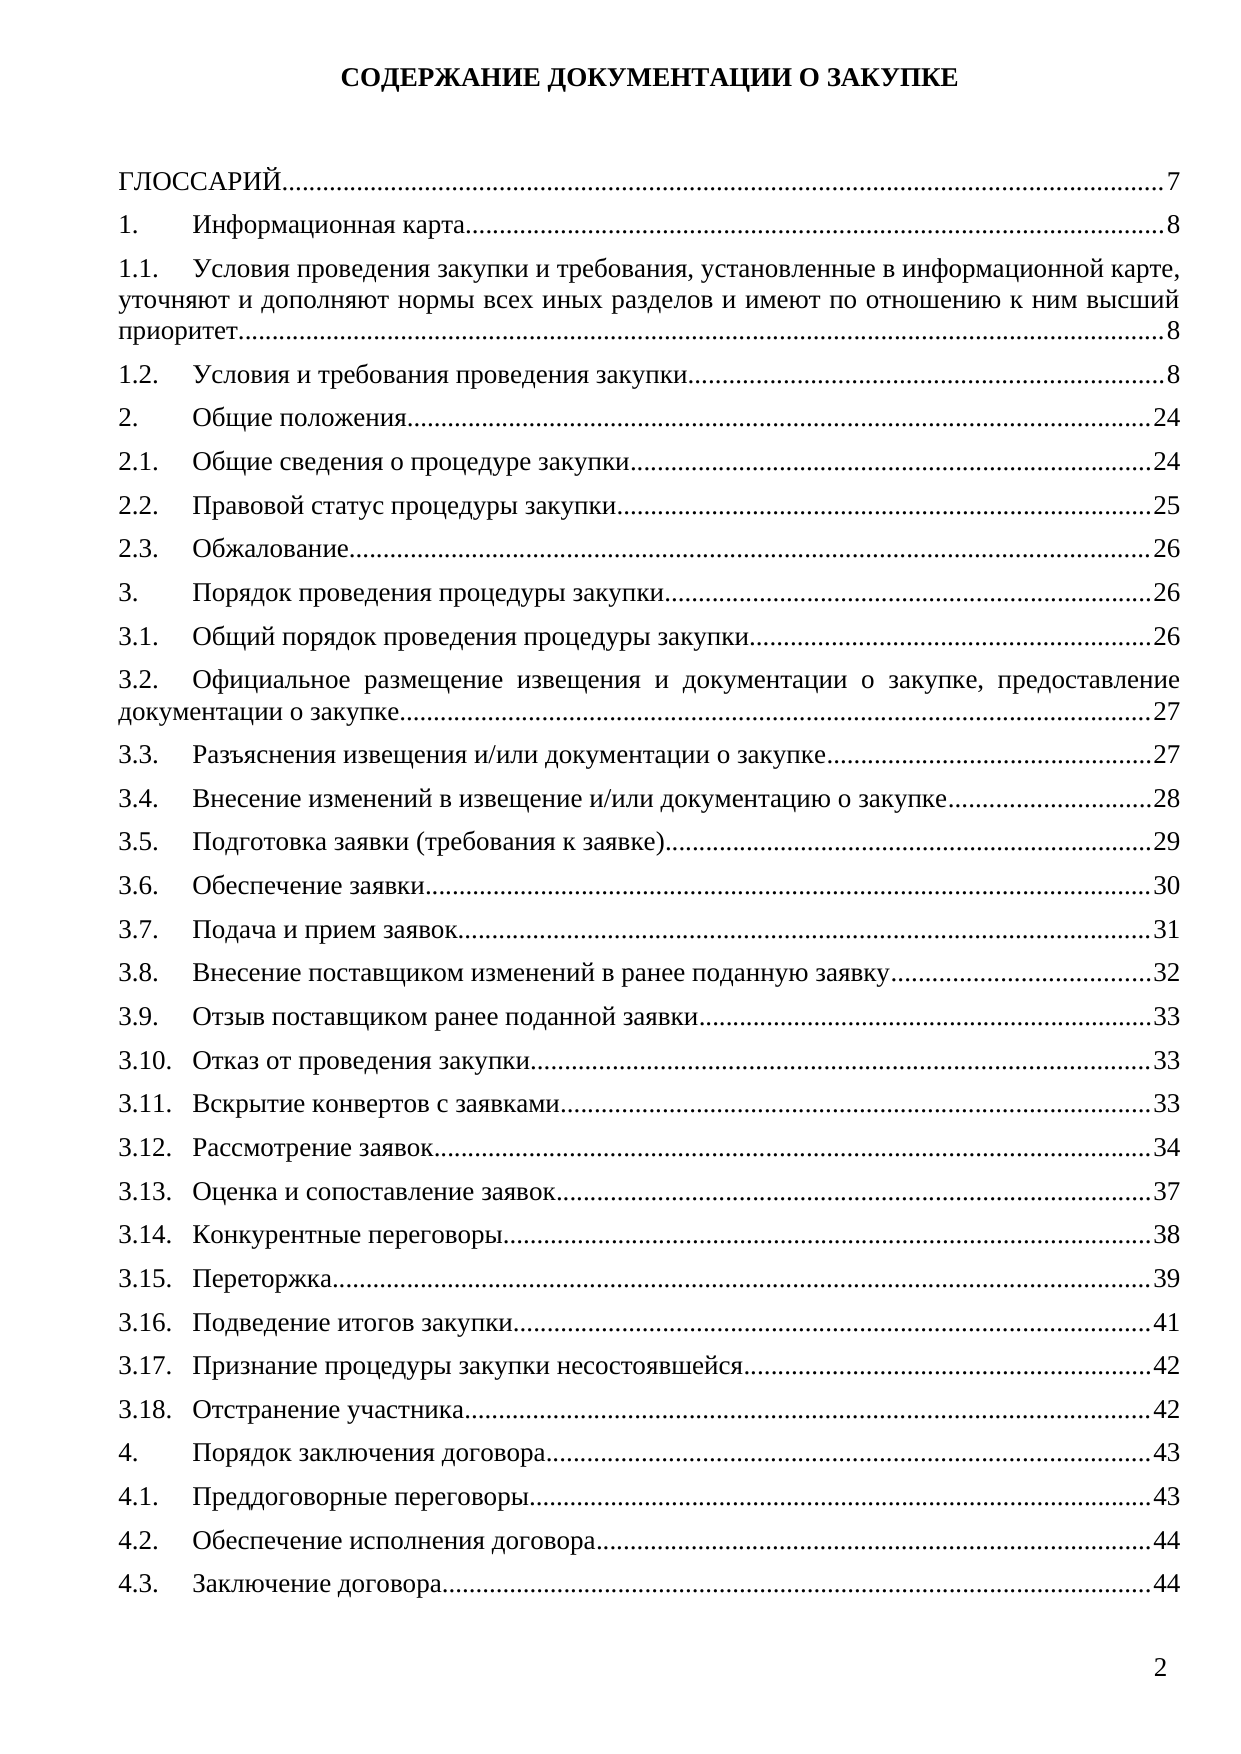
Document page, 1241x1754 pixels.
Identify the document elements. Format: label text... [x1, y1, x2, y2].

text 4. Порядок заключения договора 43 [118, 1437, 1181, 1468]
text 3.16. Подведение итогов закупки 41 [118, 1306, 1181, 1337]
text 3.7. Подача и прием заявок 31 [118, 913, 1181, 944]
text ГЛОССАРИЙ 7 [118, 165, 1181, 196]
text 3.11. Вскрытие конвертов с заявками 33 [118, 1087, 1181, 1118]
text 3.9. Отзыв поставщиком ранее поданной заявки 33 [118, 1000, 1181, 1031]
text Содержание документации о закупке [118, 61, 1181, 92]
text 3.15. Переторжка 39 [118, 1262, 1181, 1293]
text 2. Общие положения 24 [118, 402, 1181, 433]
text 3.17. Признание процедуры закупки несостоявшейся 42 [118, 1349, 1181, 1380]
text 3.1. Общий порядок проведения процедуры закупки 26 [118, 620, 1181, 651]
text 4.3. Заключение договора 44 [118, 1567, 1181, 1599]
text 3.14. Конкурентные переговоры 38 [118, 1218, 1181, 1249]
text 2.3. Обжалование 26 [118, 532, 1181, 564]
text 3.5. Подготовка заявки (требования к заявке) 29 [118, 826, 1181, 857]
text 3.2. Официальное размещение извещения и документации о закупке, предоставление документации о закупке 27 [118, 663, 1181, 726]
text 2.1. Общие сведения о процедуре закупки 24 [118, 445, 1181, 476]
text 3.12. Рассмотрение заявок 34 [118, 1131, 1181, 1162]
text 3.6. Обеспечение заявки 30 [118, 869, 1181, 900]
text 1.2. Условия и требования проведения закупки 8 [118, 358, 1181, 389]
text 3.8. Внесение поставщиком изменений в ранее поданную заявку 32 [118, 956, 1181, 988]
text 3.10. Отказ от проведения закупки 33 [118, 1044, 1181, 1075]
text 1. Информационная карта 8 [118, 208, 1181, 239]
text 3.4. Внесение изменений в извещение и/или документацию о закупке 28 [118, 782, 1181, 813]
text 1.1. Условия проведения закупки и требования, установленные в информационной карте, уточняют и дополняют нормы всех иных разделов и имеют по отношению к ним высший приоритет. 8 [118, 252, 1181, 345]
text 2.2. Правовой статус процедуры закупки 25 [118, 489, 1181, 520]
text 3. Порядок проведения процедуры закупки 26 [118, 576, 1181, 607]
text 3.13. Оценка и сопоставление заявок 37 [118, 1175, 1181, 1206]
text 3.18. Отстранение участника 42 [118, 1393, 1181, 1424]
text 4.1. Преддоговорные переговоры 43 [118, 1480, 1181, 1511]
text 3.3. Разъяснения извещения и/или документации о закупке 27 [118, 738, 1181, 769]
text 4.2. Обеспечение исполнения договора 44 [118, 1524, 1181, 1555]
